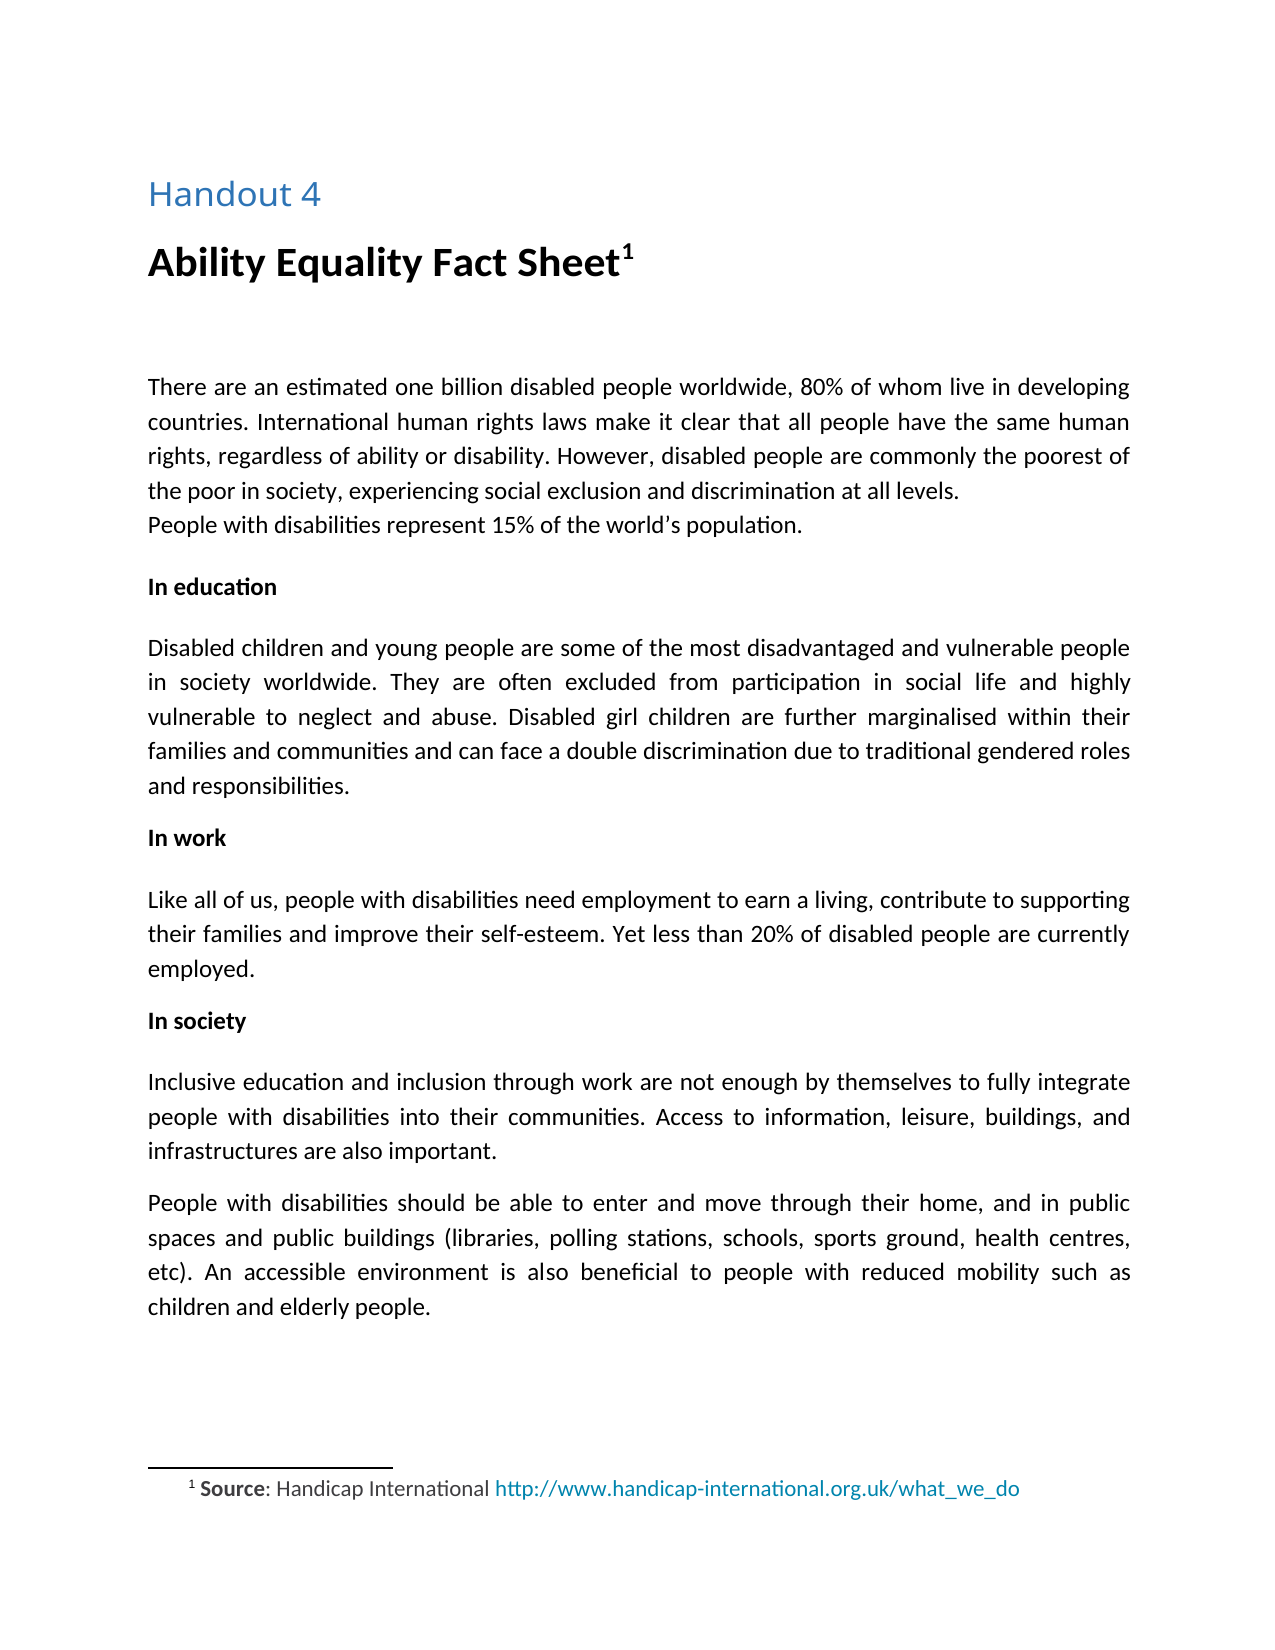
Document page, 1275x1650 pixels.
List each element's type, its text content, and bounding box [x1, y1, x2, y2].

subtitle In society [148, 1005, 1132, 1035]
text Disabled children and young people are some of the most disadvantaged and vulnerable people in society worldwide. They are often excluded from participation in social life and highly vulnerable to neglect and abuse. Disabled girl children are further marginalised within their families and communities and can face a double discrimination due to traditional gendered roles and responsibilities. [148, 632, 1132, 801]
text Like all of us, people with disabilities need employment to earn a living, contribute to supporting their families and improve their self-esteem. Yet less than 20% of disabled people are currently employed. [148, 884, 1132, 983]
text Handout 4 [148, 171, 1127, 216]
text There are an estimated one billion disabled people worldwide, 80% of whom live in developing countries. International human rights laws make it clear that all people have the same human rights, regardless of ability or disability. However, disabled people are commonly the poorest of the poor in society, experiencing social exclusion and discrimination at all levels. [148, 371, 1132, 505]
subtitle In work [148, 822, 1132, 853]
text Inclusive education and inclusion through work are not enough by themselves to fully integrate people with disabilities into their communities. Access to information, leisure, buildings, and infrastructures are also important. [148, 1066, 1132, 1166]
text People with disabilities should be able to enter and move through their home, and in public spaces and public buildings (libraries, polling stations, schools, sports ground, health centres, etc). An accessible environment is also beneficial to people with reduced mobility such as children and elderly people. [148, 1188, 1132, 1322]
text Ability Equality Fact Sheet [148, 236, 1127, 287]
subtitle In education [148, 571, 1132, 601]
text People with disabilities represent 15% of the world’s population. [148, 509, 1132, 540]
